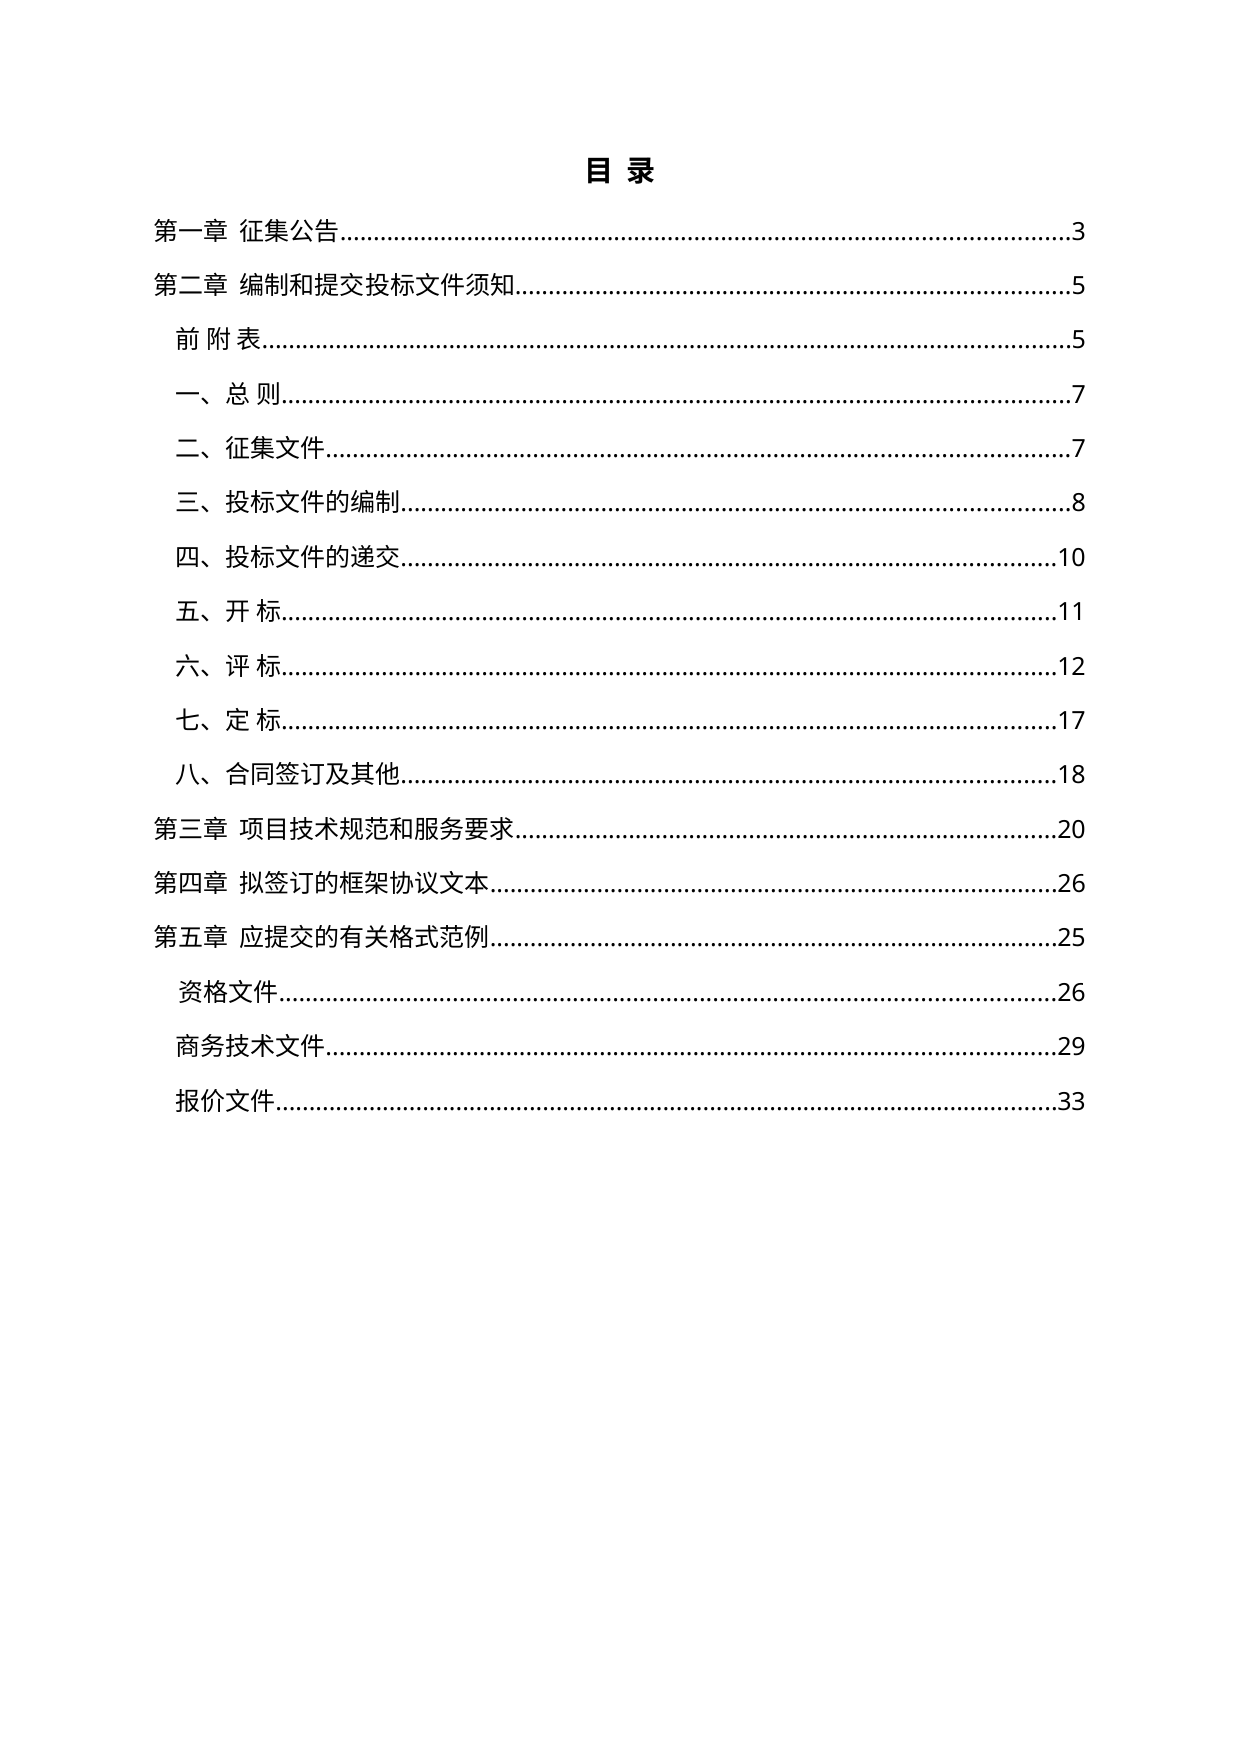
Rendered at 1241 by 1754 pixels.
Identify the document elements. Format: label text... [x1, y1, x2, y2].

text 商务技术文件 29 [175, 1027, 1087, 1063]
text 七、定 标 17 [175, 700, 1087, 737]
text 二、征集文件 7 [175, 428, 1087, 465]
text 第二章 编制和提交投标文件须知 5 [153, 265, 1087, 302]
text 五、开 标 11 [175, 592, 1087, 628]
text 四、投标文件的递交 10 [175, 537, 1087, 573]
text 资格文件 26 [153, 972, 1087, 1008]
text 八、合同签订及其他 18 [175, 755, 1087, 791]
text 第四章 拟签订的框架协议文本 26 [153, 863, 1087, 900]
text 六、评 标 12 [175, 646, 1087, 682]
text 报价文件 33 [175, 1081, 1087, 1117]
text 一、总 则 7 [175, 374, 1087, 410]
text 第五章 应提交的有关格式范例 25 [153, 918, 1087, 954]
text 第三章 项目技术规范和服务要求 20 [153, 809, 1087, 845]
text 三、投标文件的编制 8 [175, 483, 1087, 519]
text 第一章 征集公告 3 [153, 211, 1087, 247]
text 目 录 [153, 148, 1087, 190]
text 前 附 表 5 [175, 320, 1087, 356]
